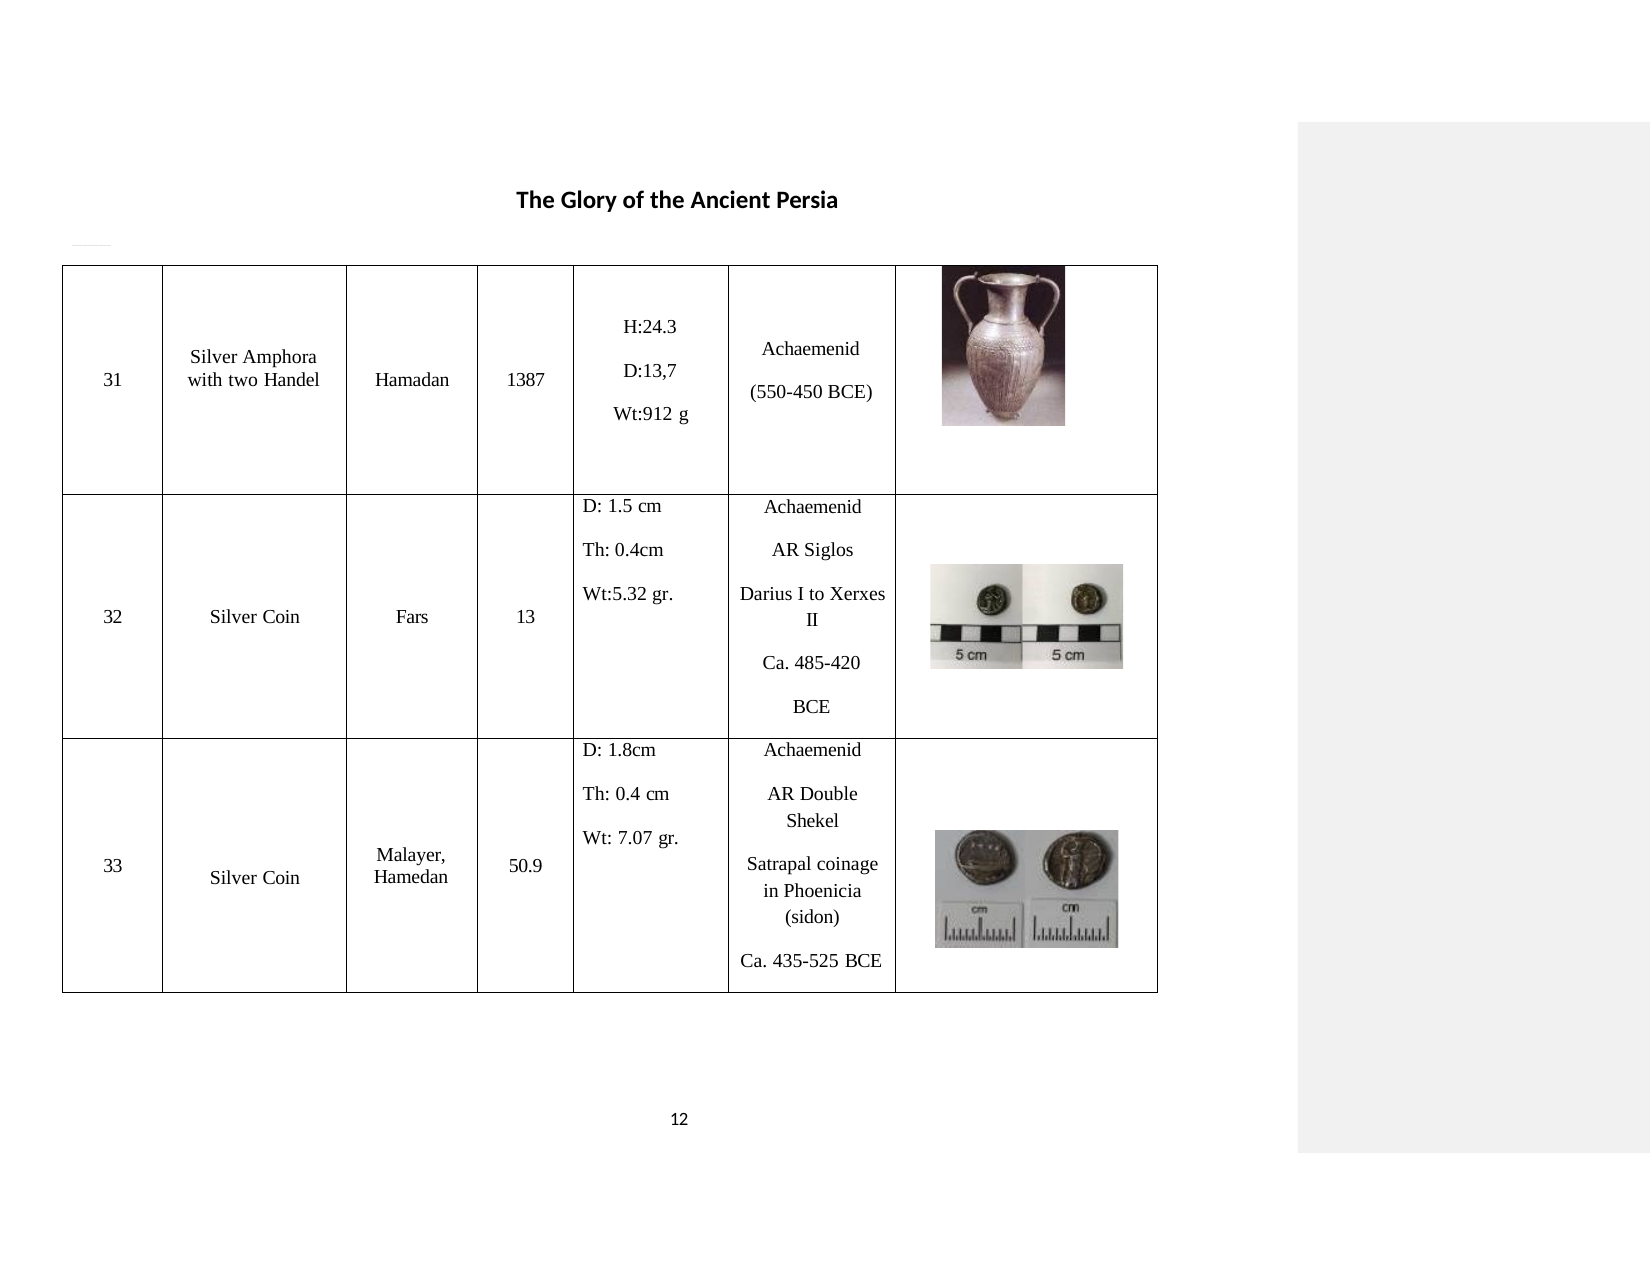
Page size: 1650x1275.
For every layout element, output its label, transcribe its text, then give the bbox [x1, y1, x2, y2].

table_header Hamadan [347, 266, 477, 494]
table_header Achaemenid (550-450 BCE) [729, 266, 895, 494]
table_cell D: 1.5 cm Th: 0.4cm Wt:5.32 gr. [574, 495, 728, 738]
table_header 1387 [478, 266, 573, 494]
picture [941, 266, 1066, 426]
table_cell [896, 739, 1157, 992]
table_header H:24.3 D:13,7 Wt:912 g [574, 266, 728, 494]
table_cell 32 [63, 495, 162, 738]
table_cell Silver Coin [163, 739, 346, 992]
table_cell 13 [478, 495, 573, 738]
table_cell Malayer, Hamedan [347, 739, 477, 992]
table_header [896, 266, 1157, 494]
table_header 31 [63, 266, 162, 494]
table_cell Fars [347, 495, 477, 738]
picture [930, 564, 1124, 669]
table_header Silver Amphora with two Handel [163, 266, 346, 494]
picture [935, 830, 1119, 948]
table_cell Silver Coin [163, 495, 346, 738]
table_cell Achaemenid AR Double Shekel Satrapal coinage in Phoenicia (sidon) Ca. 435-525 BCE [729, 739, 895, 992]
table_cell 33 [63, 739, 162, 992]
table_cell D: 1.8cm Th: 0.4 cm Wt: 7.07 gr. [574, 739, 728, 992]
table_cell Achaemenid AR Siglos Darius I to Xerxes II Ca. 485-420 BCE [729, 495, 895, 738]
table_cell [896, 495, 1157, 738]
table_cell 50.9 [478, 739, 573, 992]
